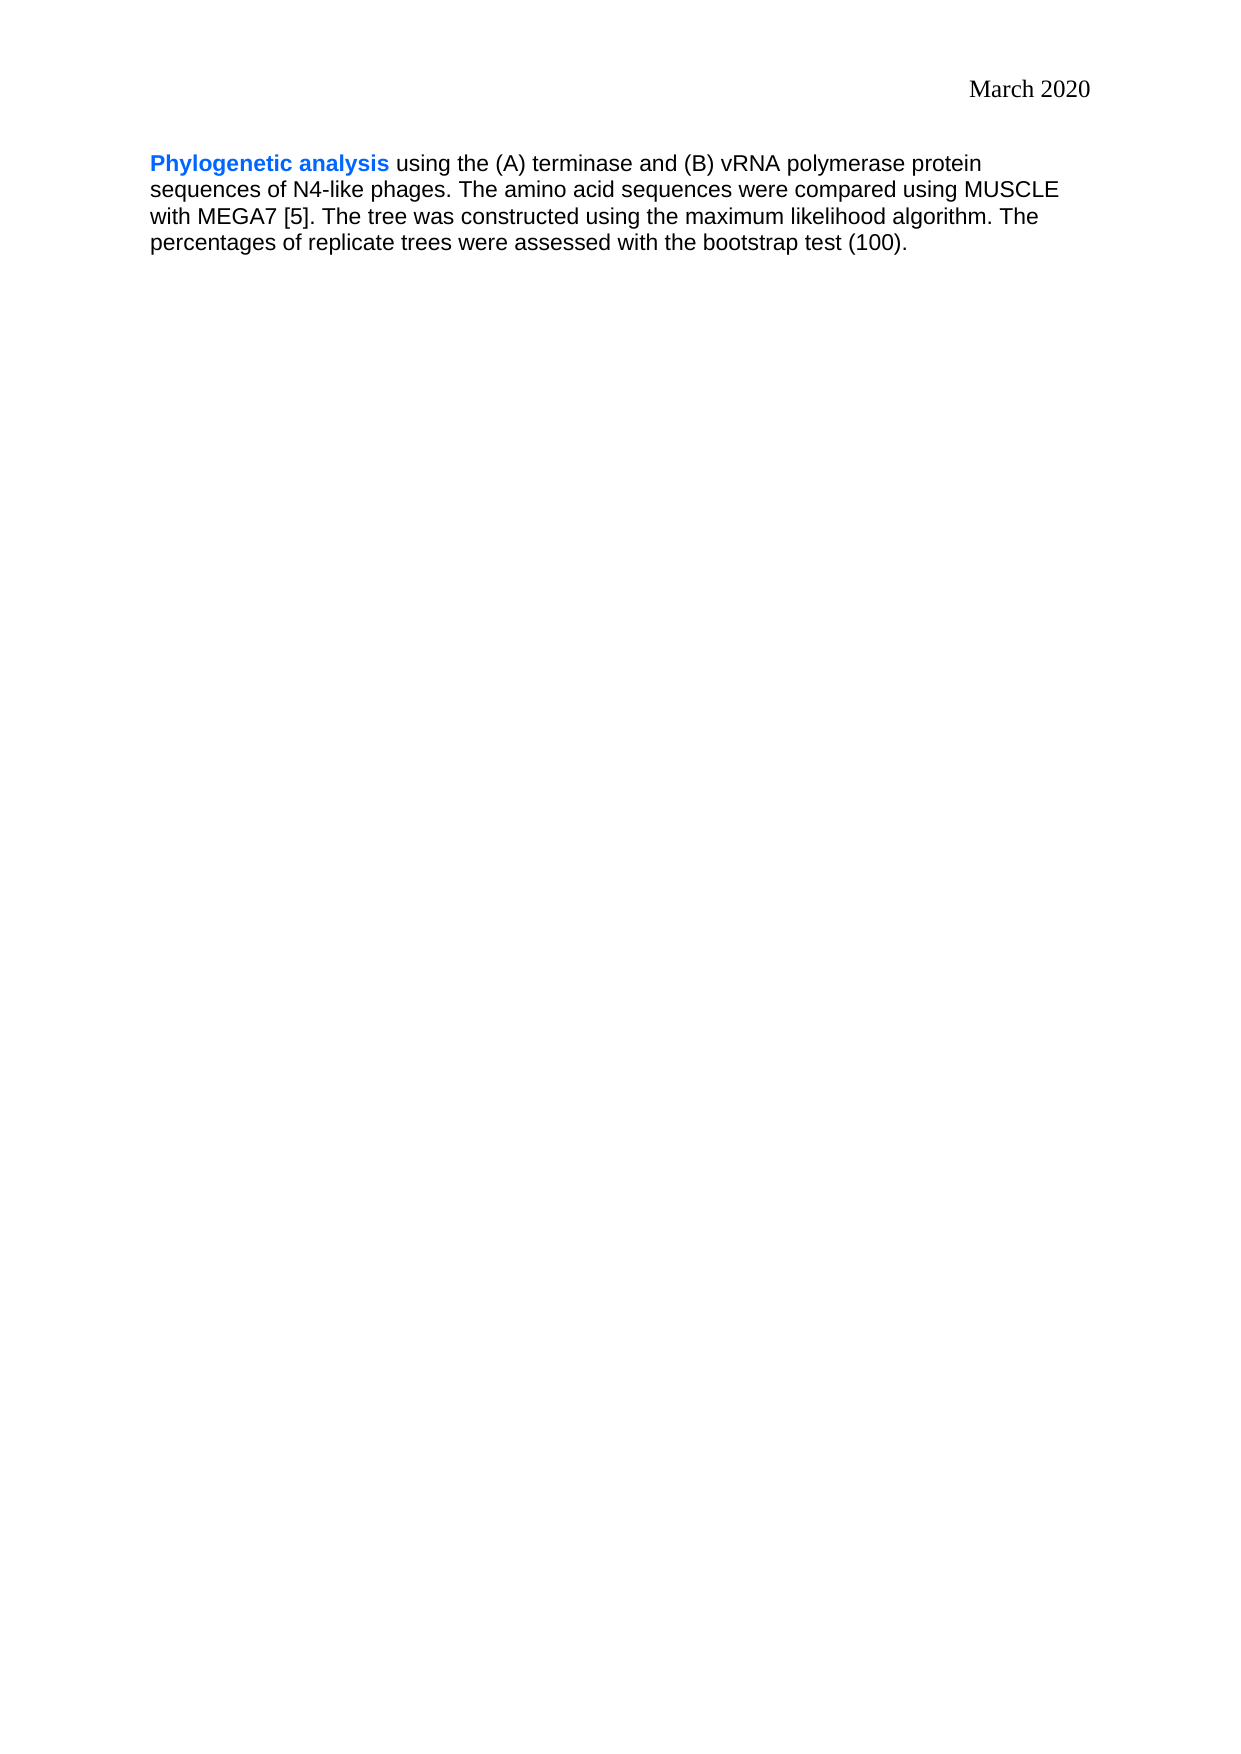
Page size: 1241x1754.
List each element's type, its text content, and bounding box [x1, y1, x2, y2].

text Phylogenetic analysis using the (A) terminase and (B) vRNA polymerase protein sequences of N4-like phages. The amino acid sequences were compared using MUSCLE with MEGA7 [5]. The tree was constructed using the maximum likelihood algorithm. The percentages of replicate trees were assessed with the bootstrap test (100). [150, 150, 1090, 255]
